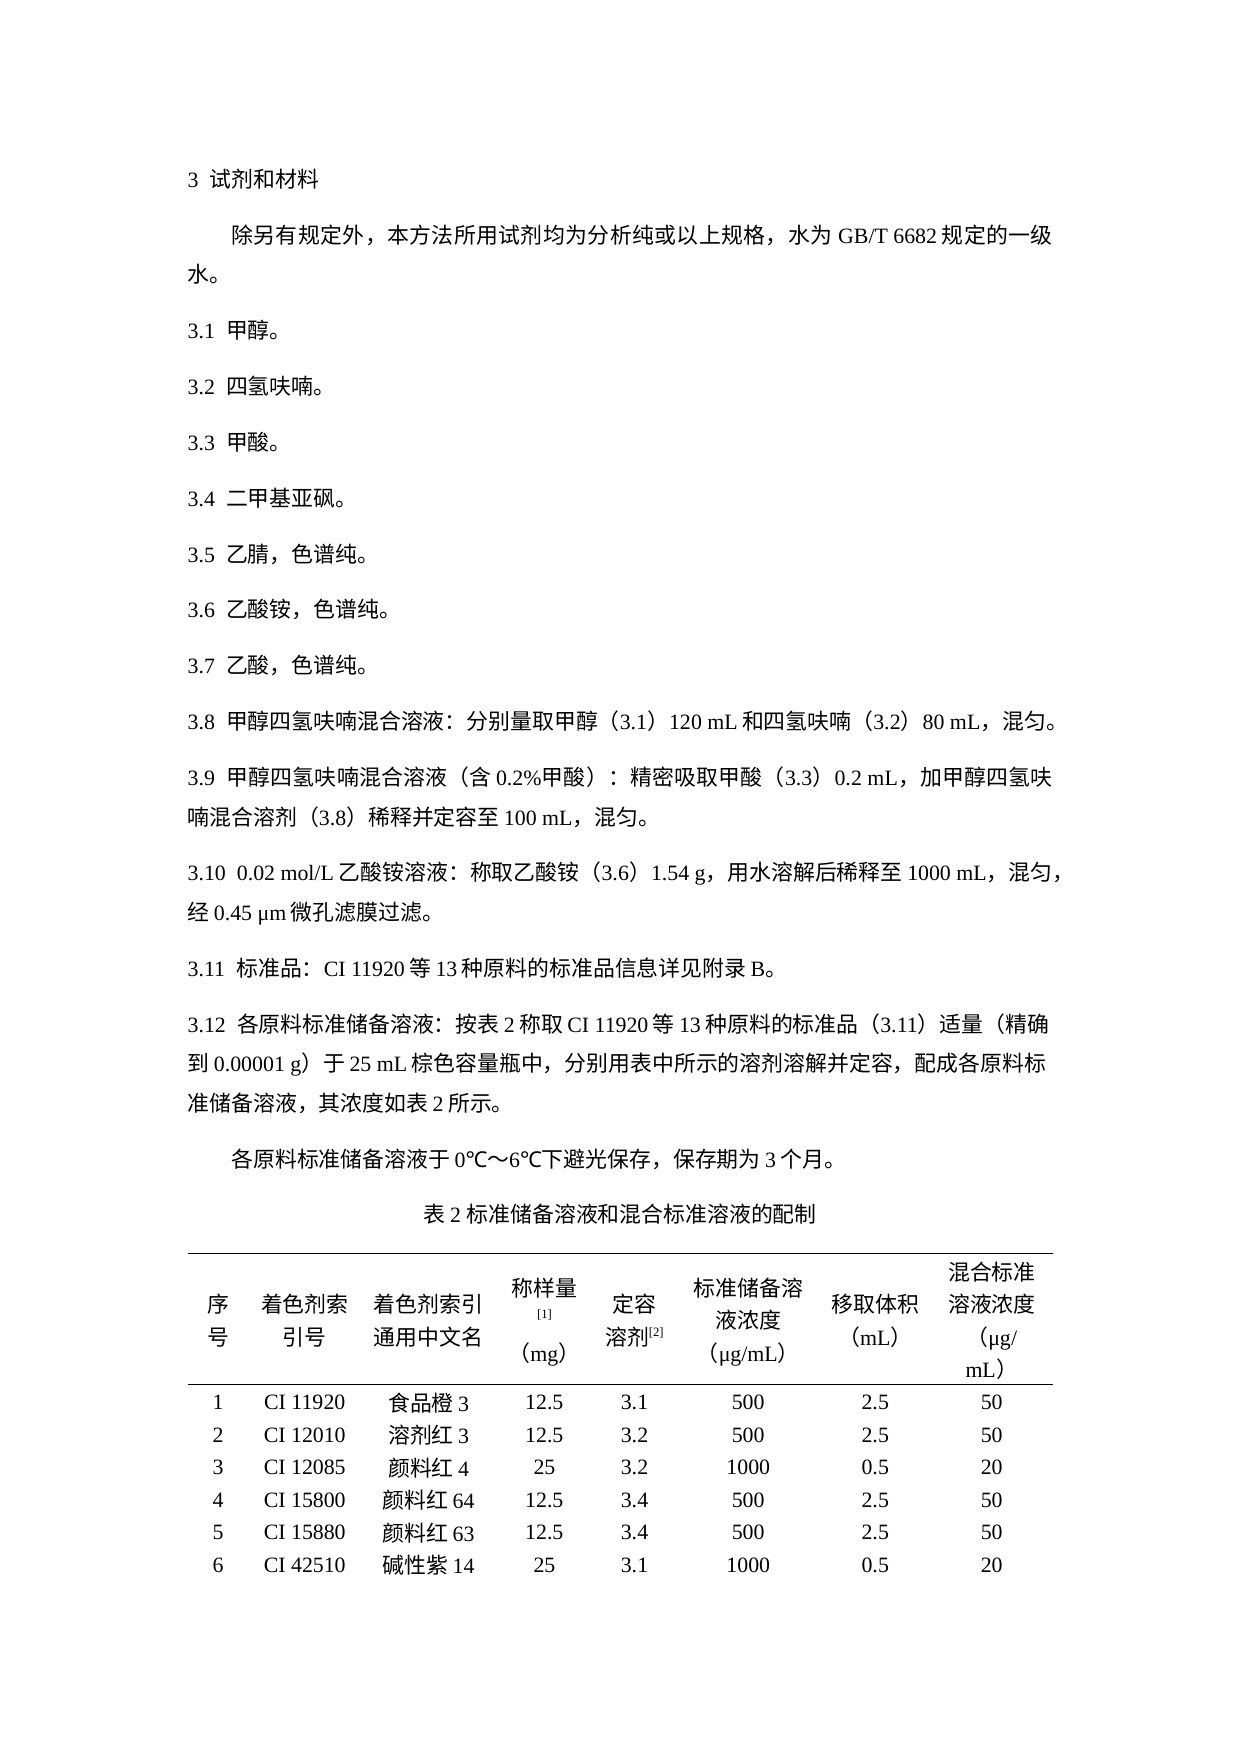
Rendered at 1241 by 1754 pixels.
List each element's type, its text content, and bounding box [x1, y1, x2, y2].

table_cell 1 [188, 1385, 248, 1418]
table_cell CI 15880 [248, 1515, 361, 1548]
table_cell 1000 [676, 1450, 820, 1483]
table_cell 25 [496, 1548, 592, 1580]
table_cell CI 12085 [248, 1450, 361, 1483]
table_cell 500 [676, 1515, 820, 1548]
table_cell 2.5 [820, 1483, 930, 1515]
table_cell 碱性紫14 [361, 1548, 496, 1580]
text 3.11 标准品：CI 11920等13种原料的标准品信息详见附录B。 [187, 951, 1053, 982]
table_header 着色剂索引通用中文名 [361, 1254, 496, 1384]
text 除另有规定外，本方法所用试剂均为分析纯或以上规格，水为GB/T 6682规定的一级水。 [187, 218, 1053, 289]
table_cell 0.5 [820, 1450, 930, 1483]
table_cell 25 [496, 1450, 592, 1483]
table_cell 500 [676, 1385, 820, 1418]
table_cell 3.1 [592, 1385, 676, 1418]
table_cell CI 11920 [248, 1385, 361, 1418]
table_cell 500 [676, 1418, 820, 1450]
table_cell 2 [188, 1418, 248, 1450]
table_cell 50 [930, 1385, 1053, 1418]
table_cell 0.5 [820, 1548, 930, 1580]
table_header 称样量[1]（mg） [496, 1254, 592, 1384]
list 3 试剂和材料 [187, 162, 1053, 194]
text 3.7 乙酸，色谱纯。 [187, 648, 1053, 680]
table_cell CI 12010 [248, 1418, 361, 1450]
text 3.4 二甲基亚砜。 [187, 481, 1053, 512]
text 表2 标准储备溶液和混合标准溶液的配制 [187, 1197, 1053, 1229]
table_cell 3.4 [592, 1483, 676, 1515]
table_cell CI 42510 [248, 1548, 361, 1580]
table_cell 6 [188, 1548, 248, 1580]
table_cell 12.5 [496, 1385, 592, 1418]
table_cell 4 [188, 1483, 248, 1515]
text 各原料标准储备溶液于0℃～6℃下避光保存，保存期为3个月。 [187, 1142, 1053, 1173]
table_cell 50 [930, 1515, 1053, 1548]
text 3.2 四氢呋喃。 [187, 369, 1053, 401]
text 3.12 各原料标准储备溶液：按表2称取CI 11920等13种原料的标准品（3.11）适量（精确到0.00001 g）于25 mL棕色容量瓶中，分别用表中所示的溶剂溶解并定容，配成各原料标准储备溶液，其浓度如表2所示。 [187, 1007, 1053, 1117]
text 3.1 甲醇。 [187, 313, 1053, 345]
table_cell 颜料红64 [361, 1483, 496, 1515]
table_header 标准储备溶液浓度（μg/mL） [676, 1254, 820, 1384]
table_cell 20 [930, 1548, 1053, 1580]
table_cell 食品橙3 [361, 1385, 496, 1418]
table_cell 溶剂红3 [361, 1418, 496, 1450]
table_header 移取体积（mL） [820, 1254, 930, 1384]
table_cell 1000 [676, 1548, 820, 1580]
table_cell 5 [188, 1515, 248, 1548]
text 3.6 乙酸铵，色谱纯。 [187, 592, 1053, 624]
table_cell 2.5 [820, 1418, 930, 1450]
table_cell 50 [930, 1418, 1053, 1450]
table_cell 12.5 [496, 1515, 592, 1548]
table_cell 20 [930, 1450, 1053, 1483]
table_header 着色剂索引号 [248, 1254, 361, 1384]
table_cell 2.5 [820, 1515, 930, 1548]
table_header 序 号 [188, 1254, 248, 1384]
table_cell CI 15800 [248, 1483, 361, 1515]
text 3.8 甲醇四氢呋喃混合溶液：分别量取甲醇（3.1）120 mL和四氢呋喃（3.2）80 mL，混匀。 [187, 704, 1053, 736]
text 3.3 甲酸。 [187, 425, 1053, 457]
table_header 混合标准溶液浓度（μg/mL） [930, 1254, 1053, 1384]
table_cell 2.5 [820, 1385, 930, 1418]
table_cell 3.4 [592, 1515, 676, 1548]
table_cell 3.1 [592, 1548, 676, 1580]
text 3.10 0.02 mol/L乙酸铵溶液：称取乙酸铵（3.6）1.54 g，用水溶解后稀释至1000 mL，混匀，经0.45 μm微孔滤膜过滤。 [187, 855, 1053, 927]
table_cell 12.5 [496, 1418, 592, 1450]
table_cell 颜料红4 [361, 1450, 496, 1483]
table_cell 颜料红63 [361, 1515, 496, 1548]
table_cell 3 [188, 1450, 248, 1483]
table_header 定容溶剂[2] [592, 1254, 676, 1384]
text 3.9 甲醇四氢呋喃混合溶液（含0.2%甲酸）：精密吸取甲酸（3.3）0.2 mL，加甲醇四氢呋喃混合溶剂（3.8）稀释并定容至100 mL，混匀。 [187, 760, 1053, 831]
table_cell 3.2 [592, 1418, 676, 1450]
table_cell 3.2 [592, 1450, 676, 1483]
table_cell 500 [676, 1483, 820, 1515]
text 3.5 乙腈，色谱纯。 [187, 537, 1053, 568]
table_cell 12.5 [496, 1483, 592, 1515]
table_cell 50 [930, 1483, 1053, 1515]
